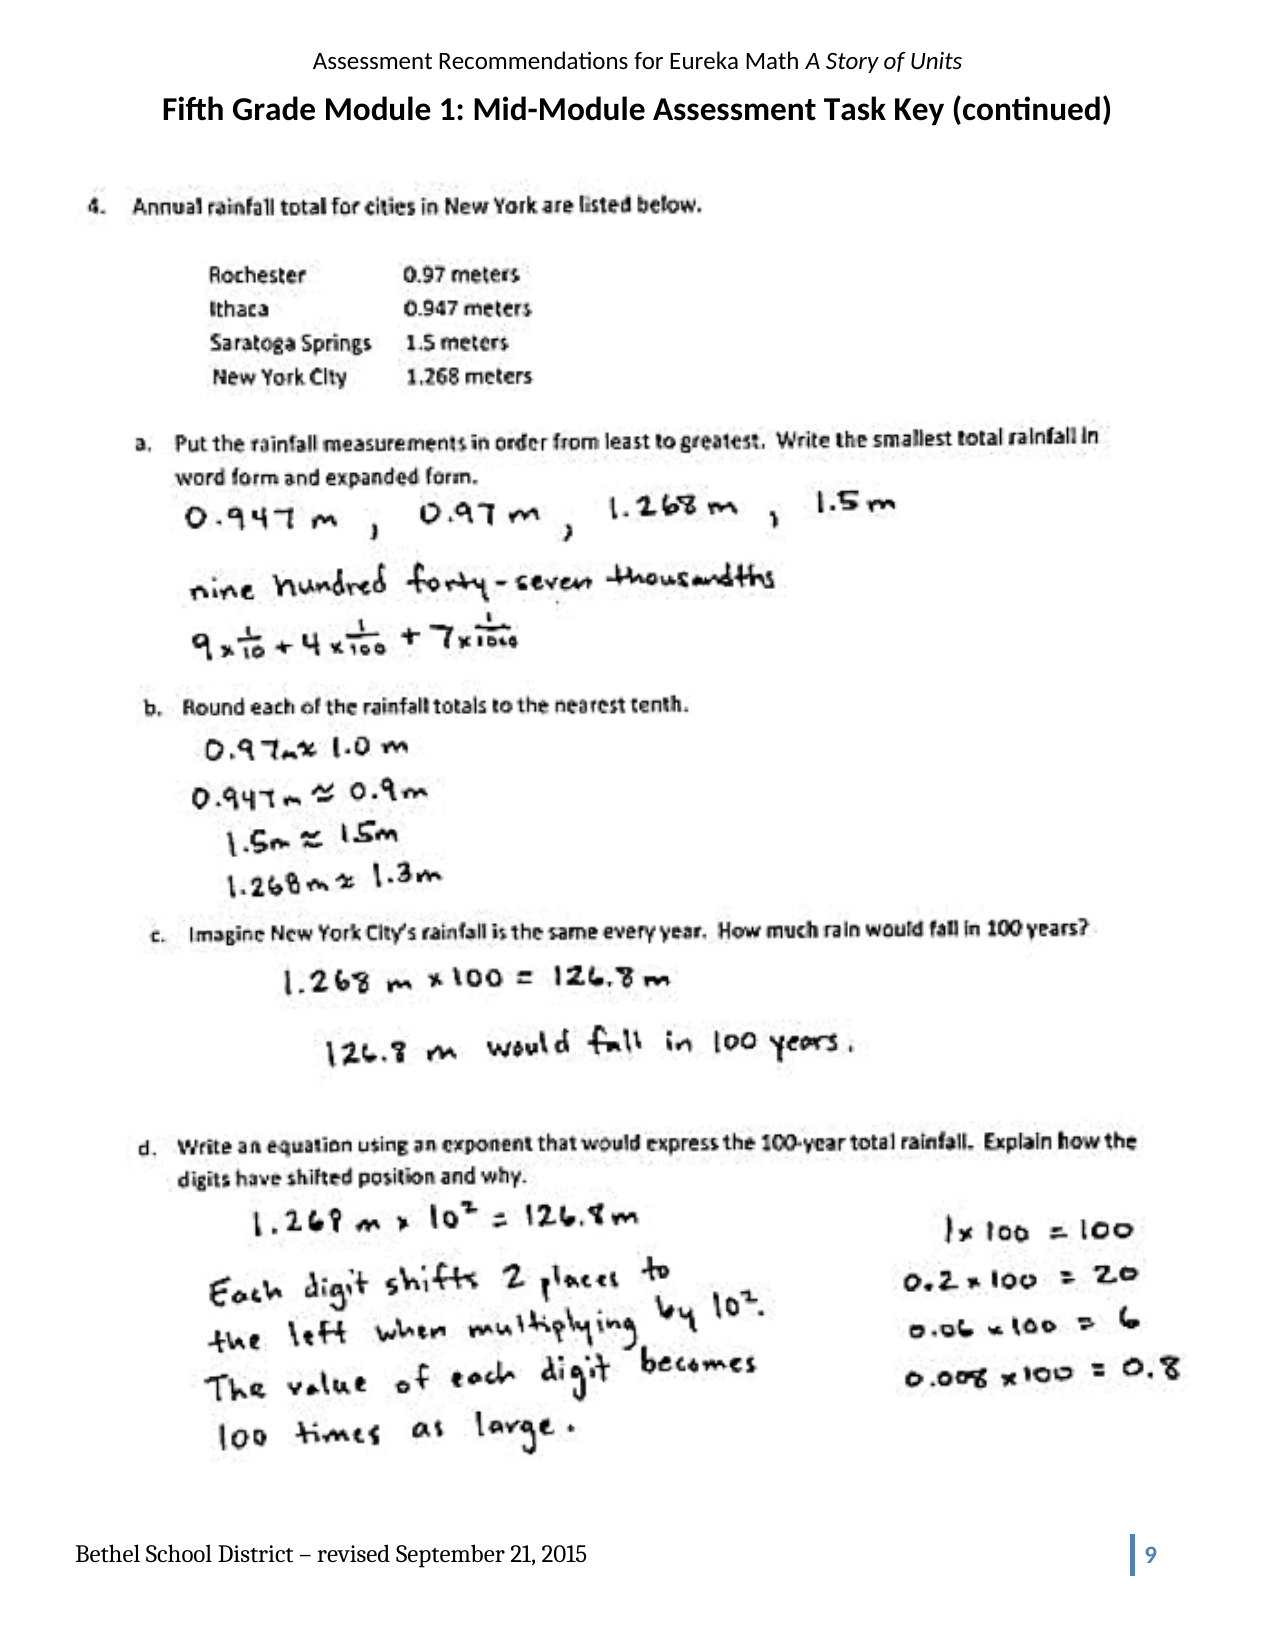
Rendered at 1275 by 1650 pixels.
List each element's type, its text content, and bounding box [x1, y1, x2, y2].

text Fifth Grade Module 1: Mid-Module Assessment Task Key (continued) [75, 88, 1200, 129]
picture [75, 167, 1201, 1473]
